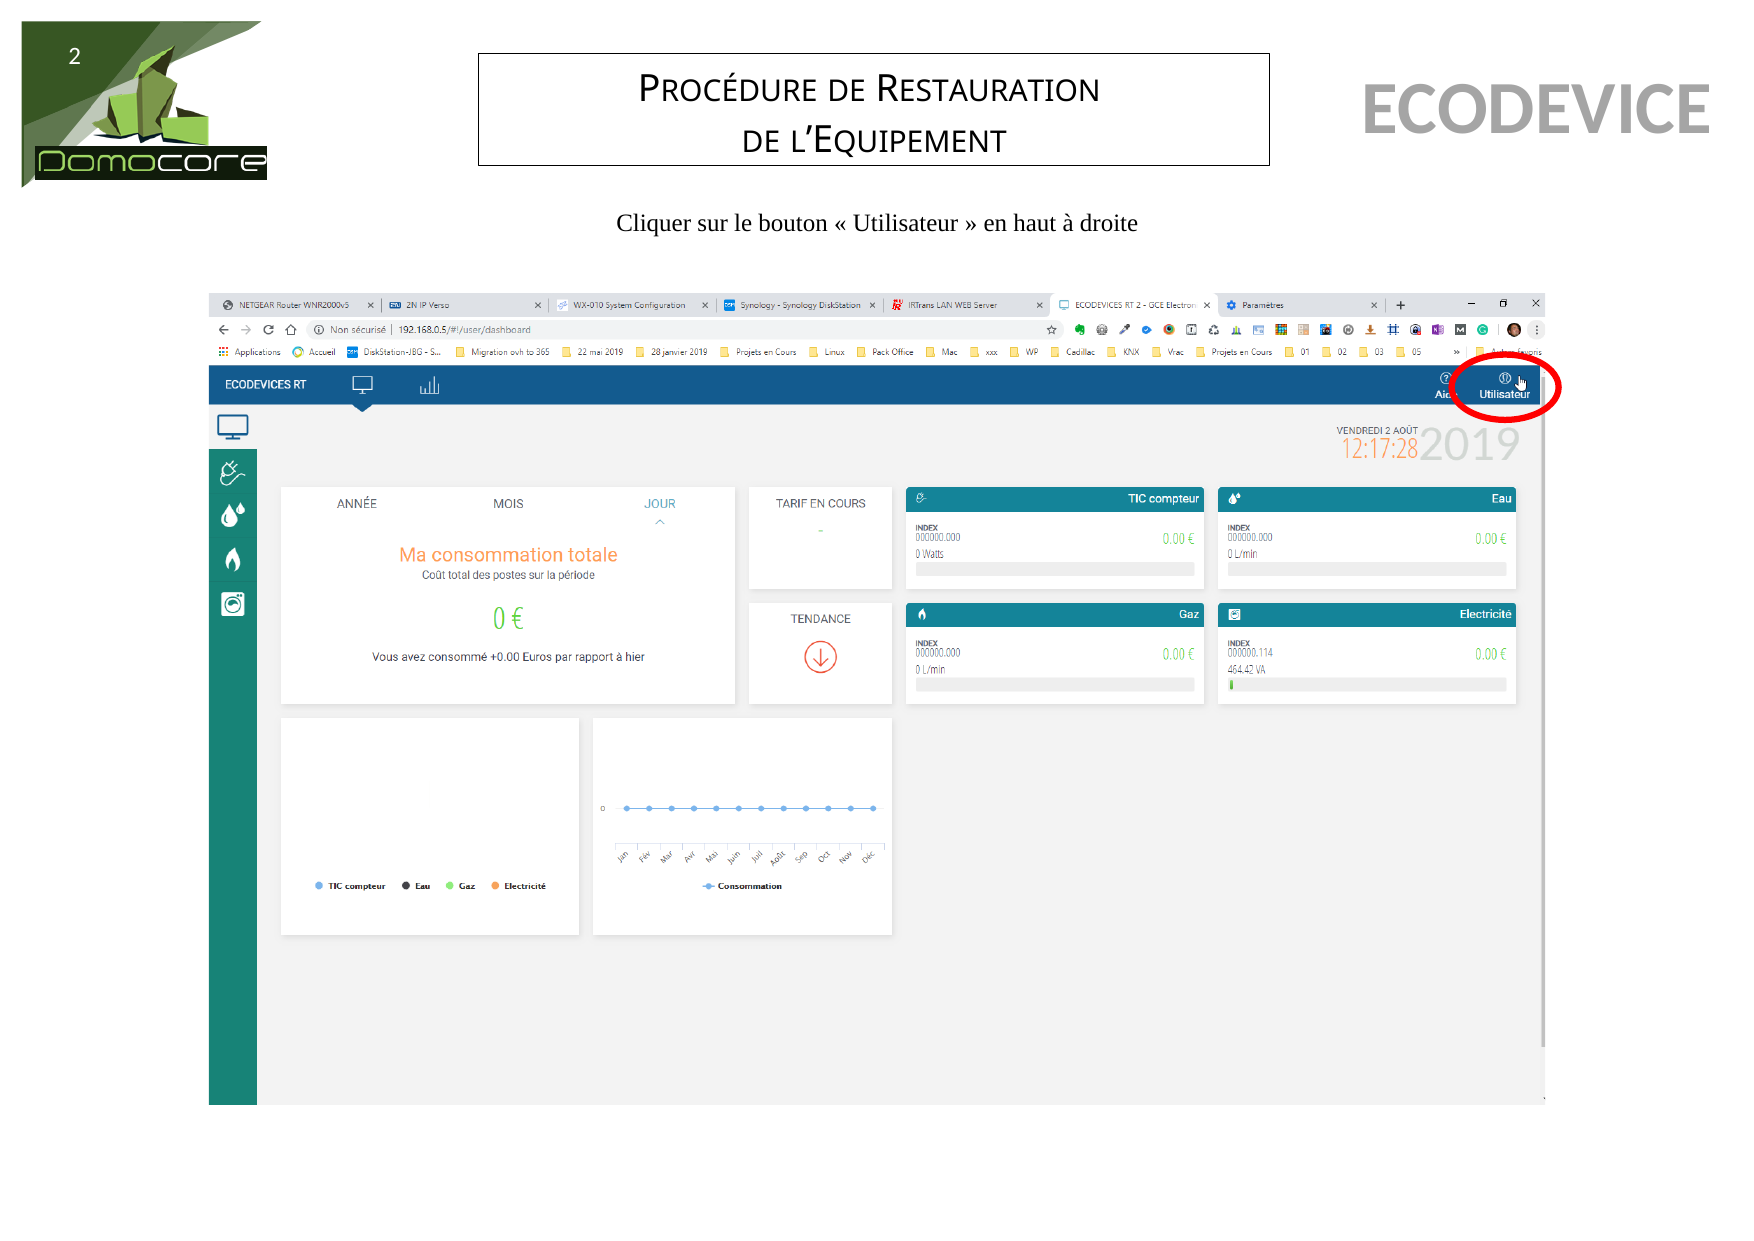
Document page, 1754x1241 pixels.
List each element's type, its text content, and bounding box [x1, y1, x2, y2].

picture [208, 293, 1546, 1105]
picture [1455, 358, 1546, 416]
picture [24, 22, 267, 191]
text Cliquer sur le bouton « Utilisateur » en haut à droite [75, 208, 1679, 236]
